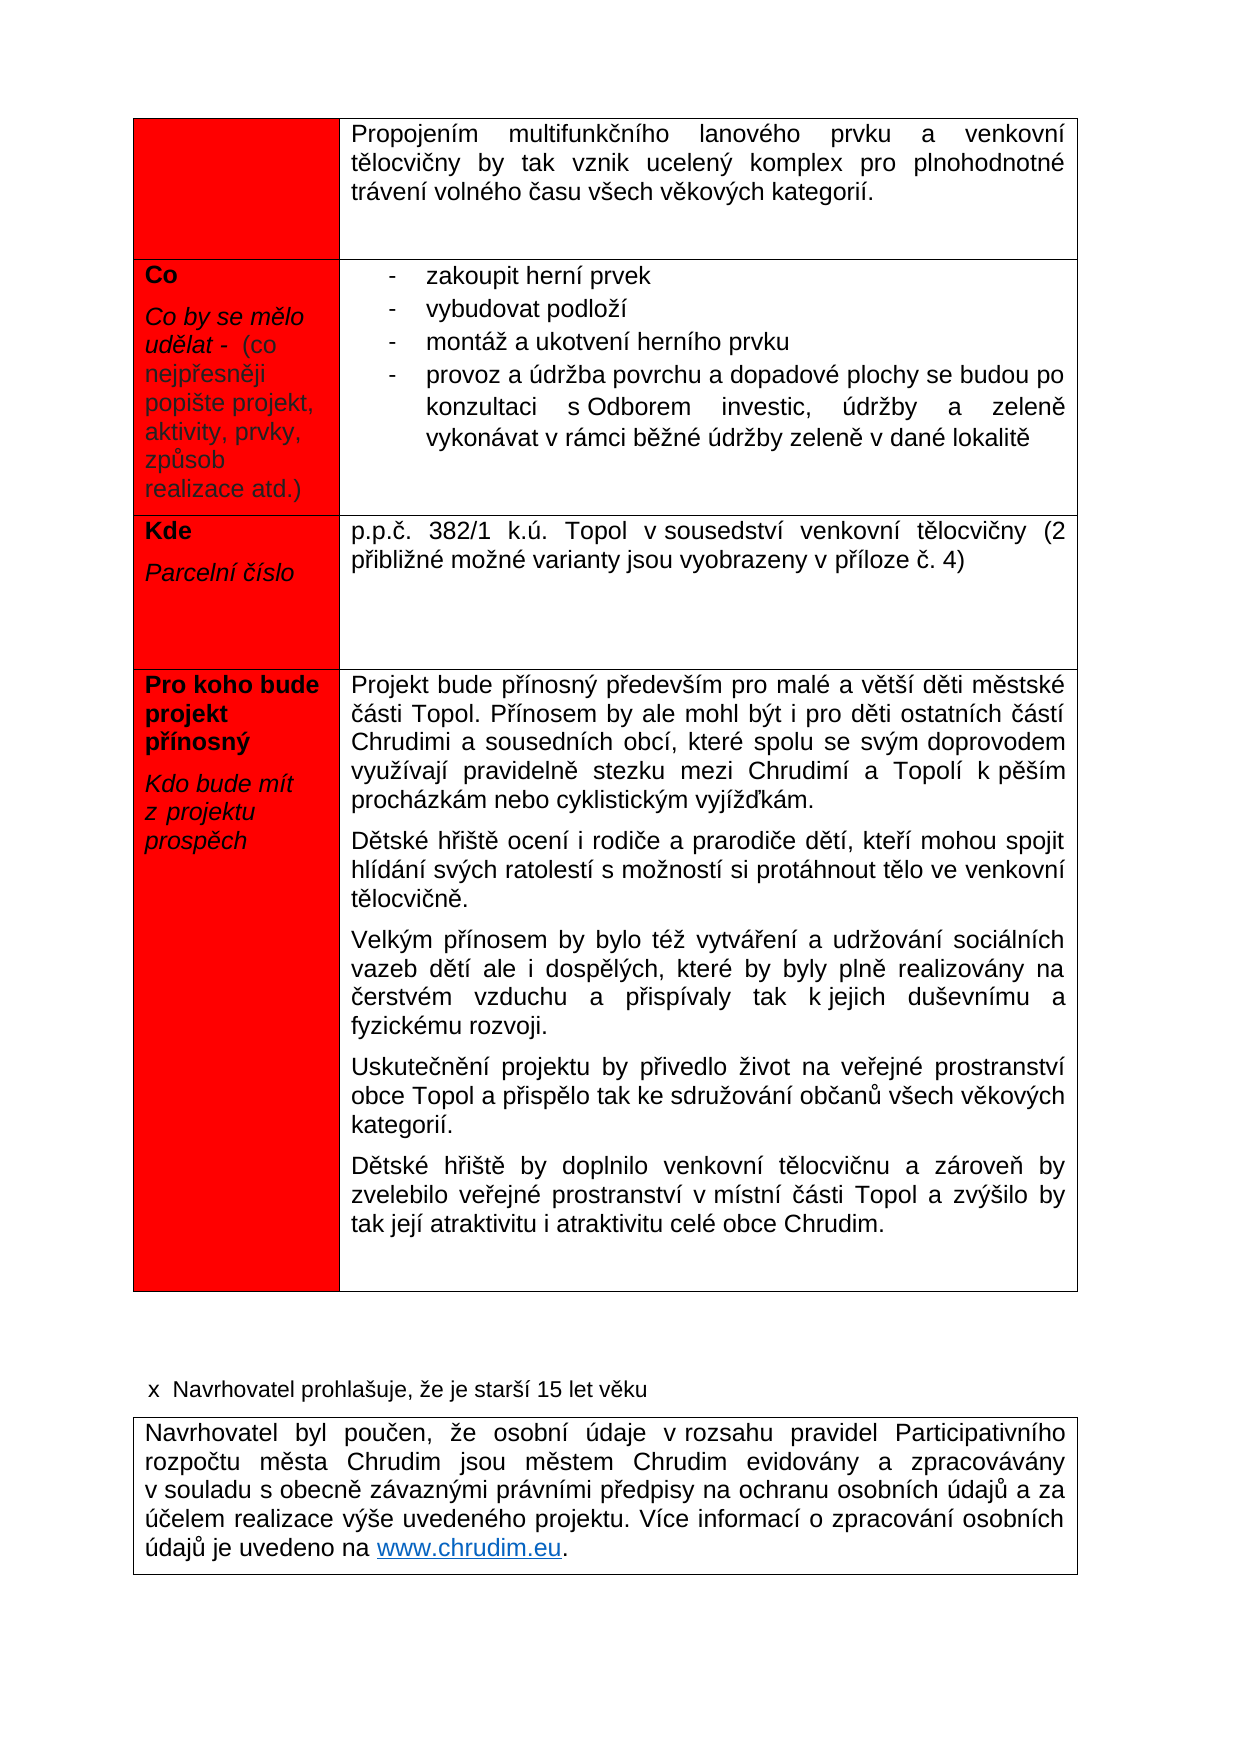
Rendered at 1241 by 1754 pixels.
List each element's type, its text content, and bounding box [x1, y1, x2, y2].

text Navrhovatel prohlašuje, že je starší 15 let věku [148, 1373, 1093, 1404]
table_cell Pro koho bude projekt přínosný Kdo bude mít z projektu prospěch [134, 670, 339, 1291]
table_cell Kde Parcelní číslo [134, 516, 339, 669]
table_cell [340, 119, 1077, 259]
table_cell Projekt bude přínosný především pro malé a větší děti městské části Topol. Přínosem by ale mohl být i pro děti ostatních částí Chrudimi a sousedních obcí, které spolu se svým doprovodem využívají pravidelně stezku mezi Chrudimí a Topolí k pěším procházkám nebo cyklistickým vyjížďkám. Dětské hřiště ocení i rodiče a prarodiče dětí, kteří mohou spojit hlídání svých ratolestí s možností si protáhnout tělo ve venkovní tělocvičně. Velkým přínosem by bylo též vytváření a udržování sociálních vazeb dětí ale i dospělých, které by byly plně realizovány na čerstvém vzduchu a přispívaly tak k jejich duševnímu a fyzickému rozvoji. Uskutečnění projektu by přivedlo život na veřejné prostranství obce Topol a přispělo tak ke sdružování občanů všech věkových kategorií. Dětské hřiště by doplnilo venkovní tělocvičnu a zároveň by zvelebilo veřejné prostranství v místní části Topol a zvýšilo by tak její atraktivitu i atraktivitu celé obce Chrudim. [340, 670, 1077, 1291]
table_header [134, 1418, 1077, 1574]
table_cell zakoupit herní prvek vybudovat podloží montáž a ukotvení herního prvku provoz a údržba povrchu a dopadové plochy se budou po konzultaci s Odborem investic, údržby a zeleně vykonávat v rámci běžné údržby zeleně v dané lokalitě [340, 260, 1077, 515]
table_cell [134, 119, 339, 259]
table_cell Co Co by se mělo udělat - (co nejpřesněji popište projekt, aktivity, prvky, způsob realizace atd.) [134, 260, 339, 515]
table_cell p.p.č. 382/1 k.ú. Topol v sousedství venkovní tělocvičny (2 přibližné možné varianty jsou vyobrazeny v příloze č. 4) [340, 516, 1077, 669]
